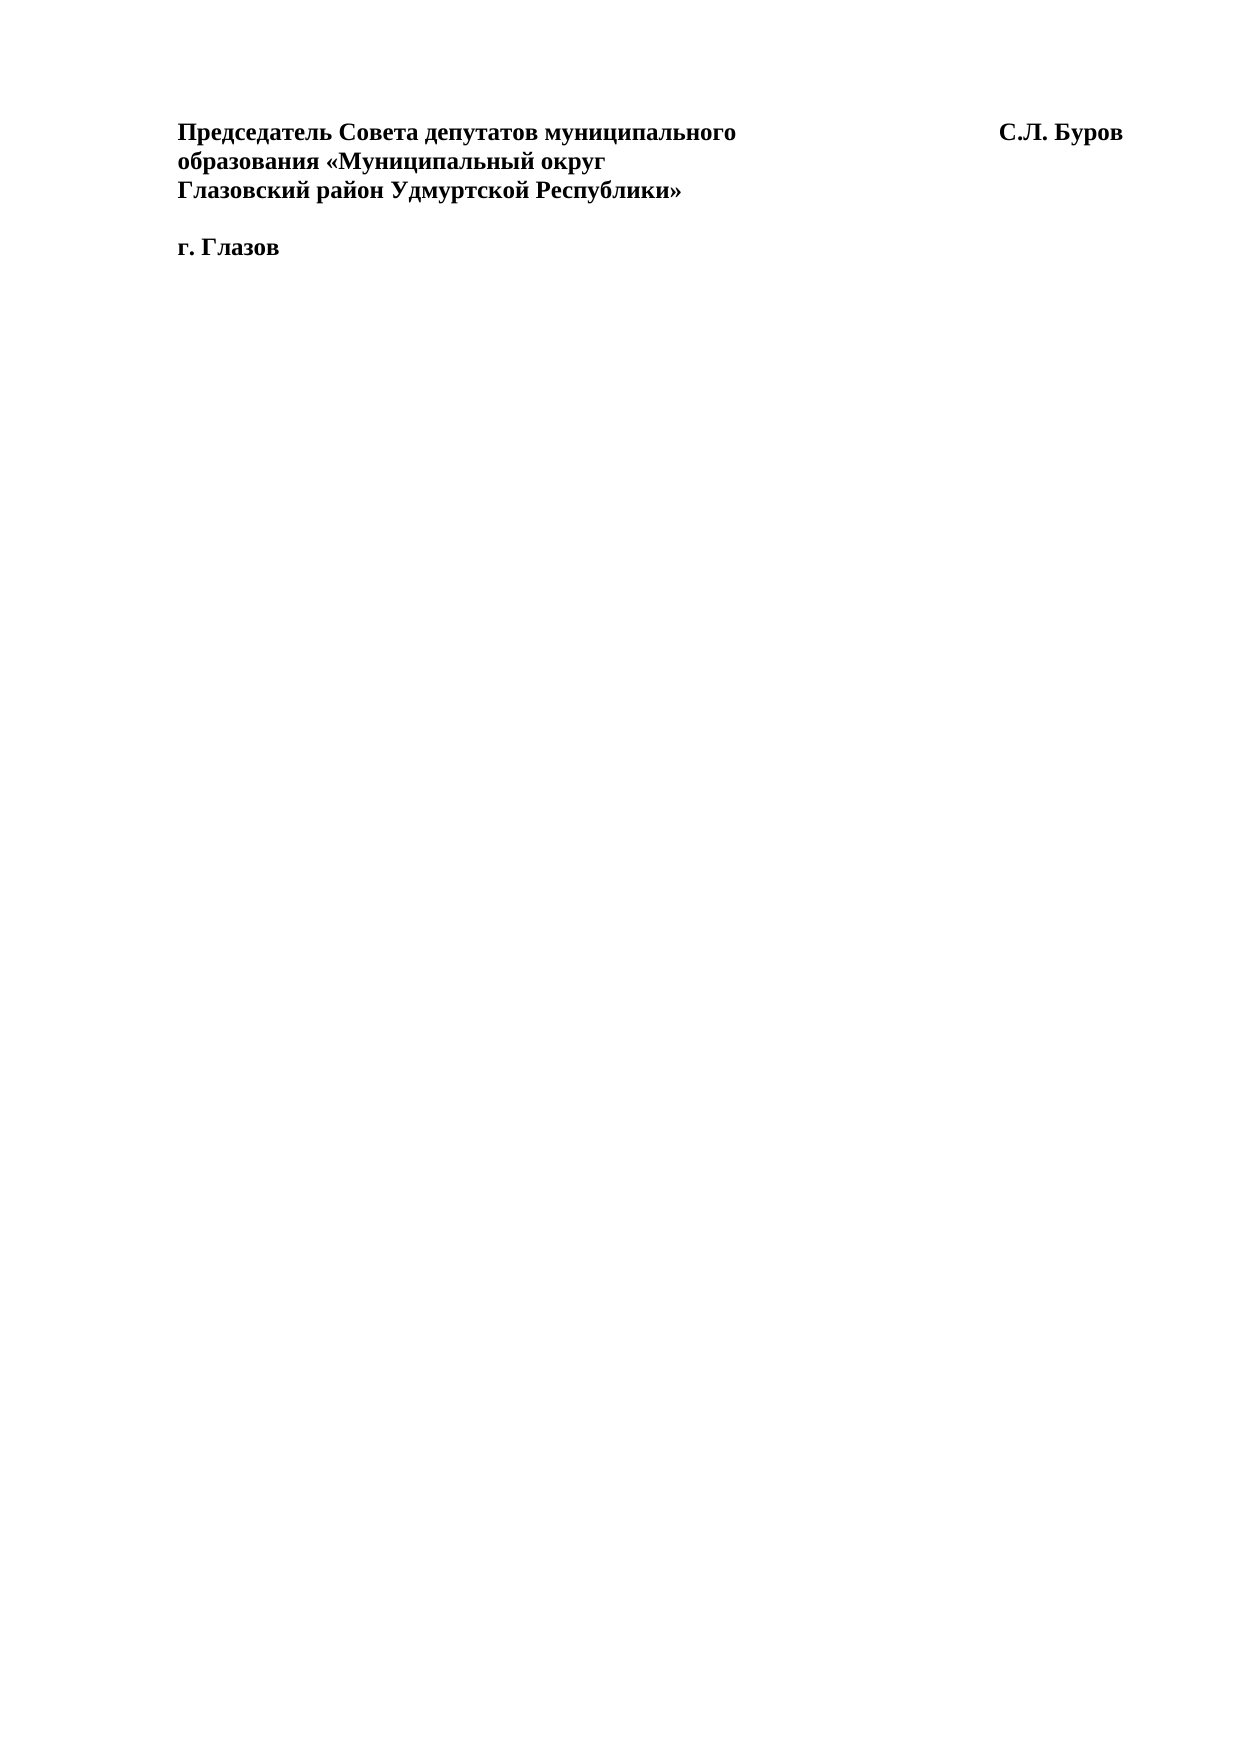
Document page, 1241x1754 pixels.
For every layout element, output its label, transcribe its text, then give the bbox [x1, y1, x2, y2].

text образования «Муниципальный округ [177, 146, 1152, 175]
text г. Глазов [177, 232, 1152, 261]
text Глазовский район Удмуртской Республики» [177, 175, 1171, 204]
text Председатель Совета депутатов муниципального С.Л. Буров [177, 117, 1152, 146]
